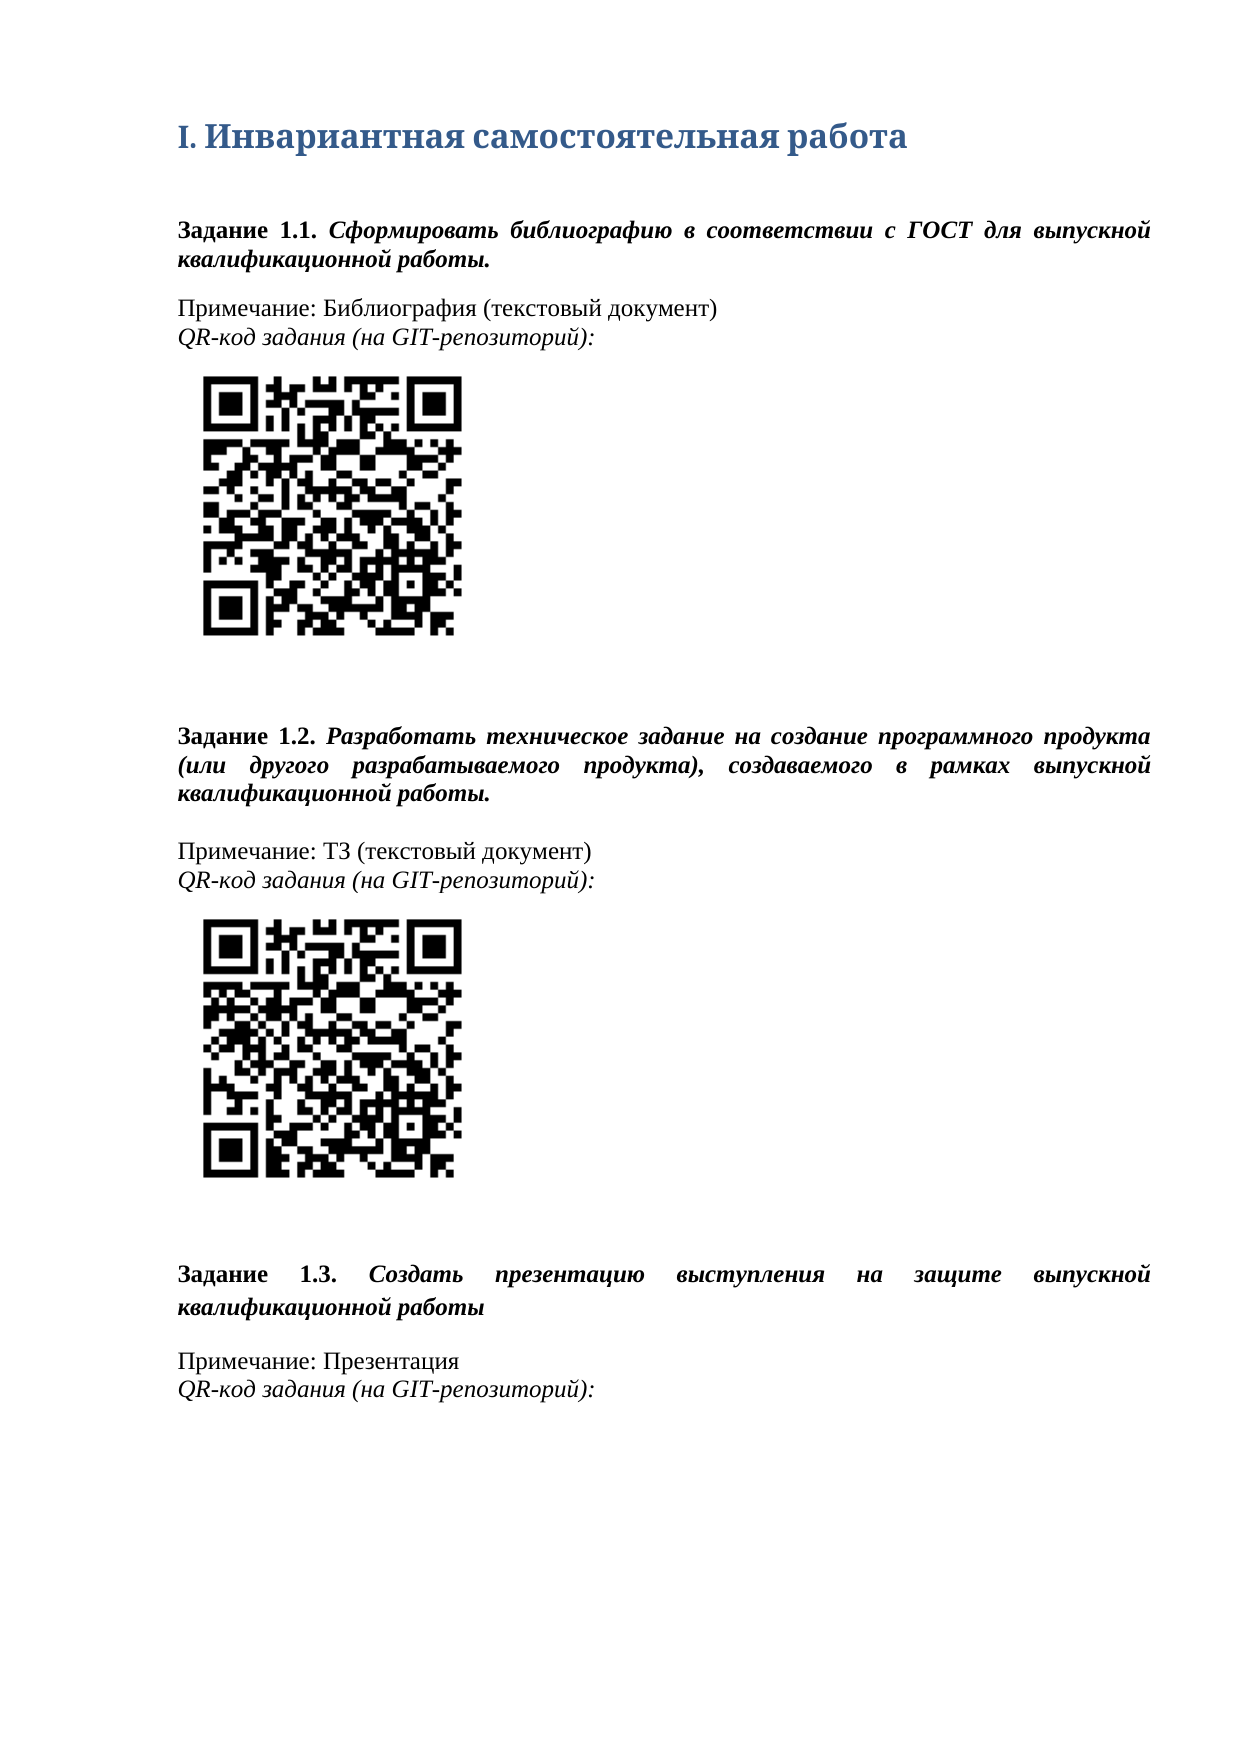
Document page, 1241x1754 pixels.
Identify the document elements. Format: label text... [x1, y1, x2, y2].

text Примечание: Библиография (текстовый документ) QR-код задания (на GIT-репозиторий): [177, 293, 1152, 351]
subtitle I. Инвариантная самостоятельная работа [177, 118, 1152, 156]
text Примечание: Презентация QR-код задания (на GIT-репозиторий): [177, 1346, 1152, 1403]
picture [177, 893, 490, 1206]
text Задание 1.1. Сформировать библиографию в соответствии с ГОСТ для выпускной квалификационной работы. [177, 215, 1152, 273]
picture [177, 351, 490, 664]
text Задание 1.2. Разработать техническое задание на создание программного продукта (или другого разрабатываемого продукта), создаваемого в рамках выпускной квалификационной работы. [177, 721, 1152, 807]
text Примечание: ТЗ (текстовый документ) QR-код задания (на GIT-репозиторий): [177, 836, 1152, 893]
text Задание 1.3. Создать презентацию выступления на защите выпускной квалификационной работы [177, 1259, 1152, 1321]
